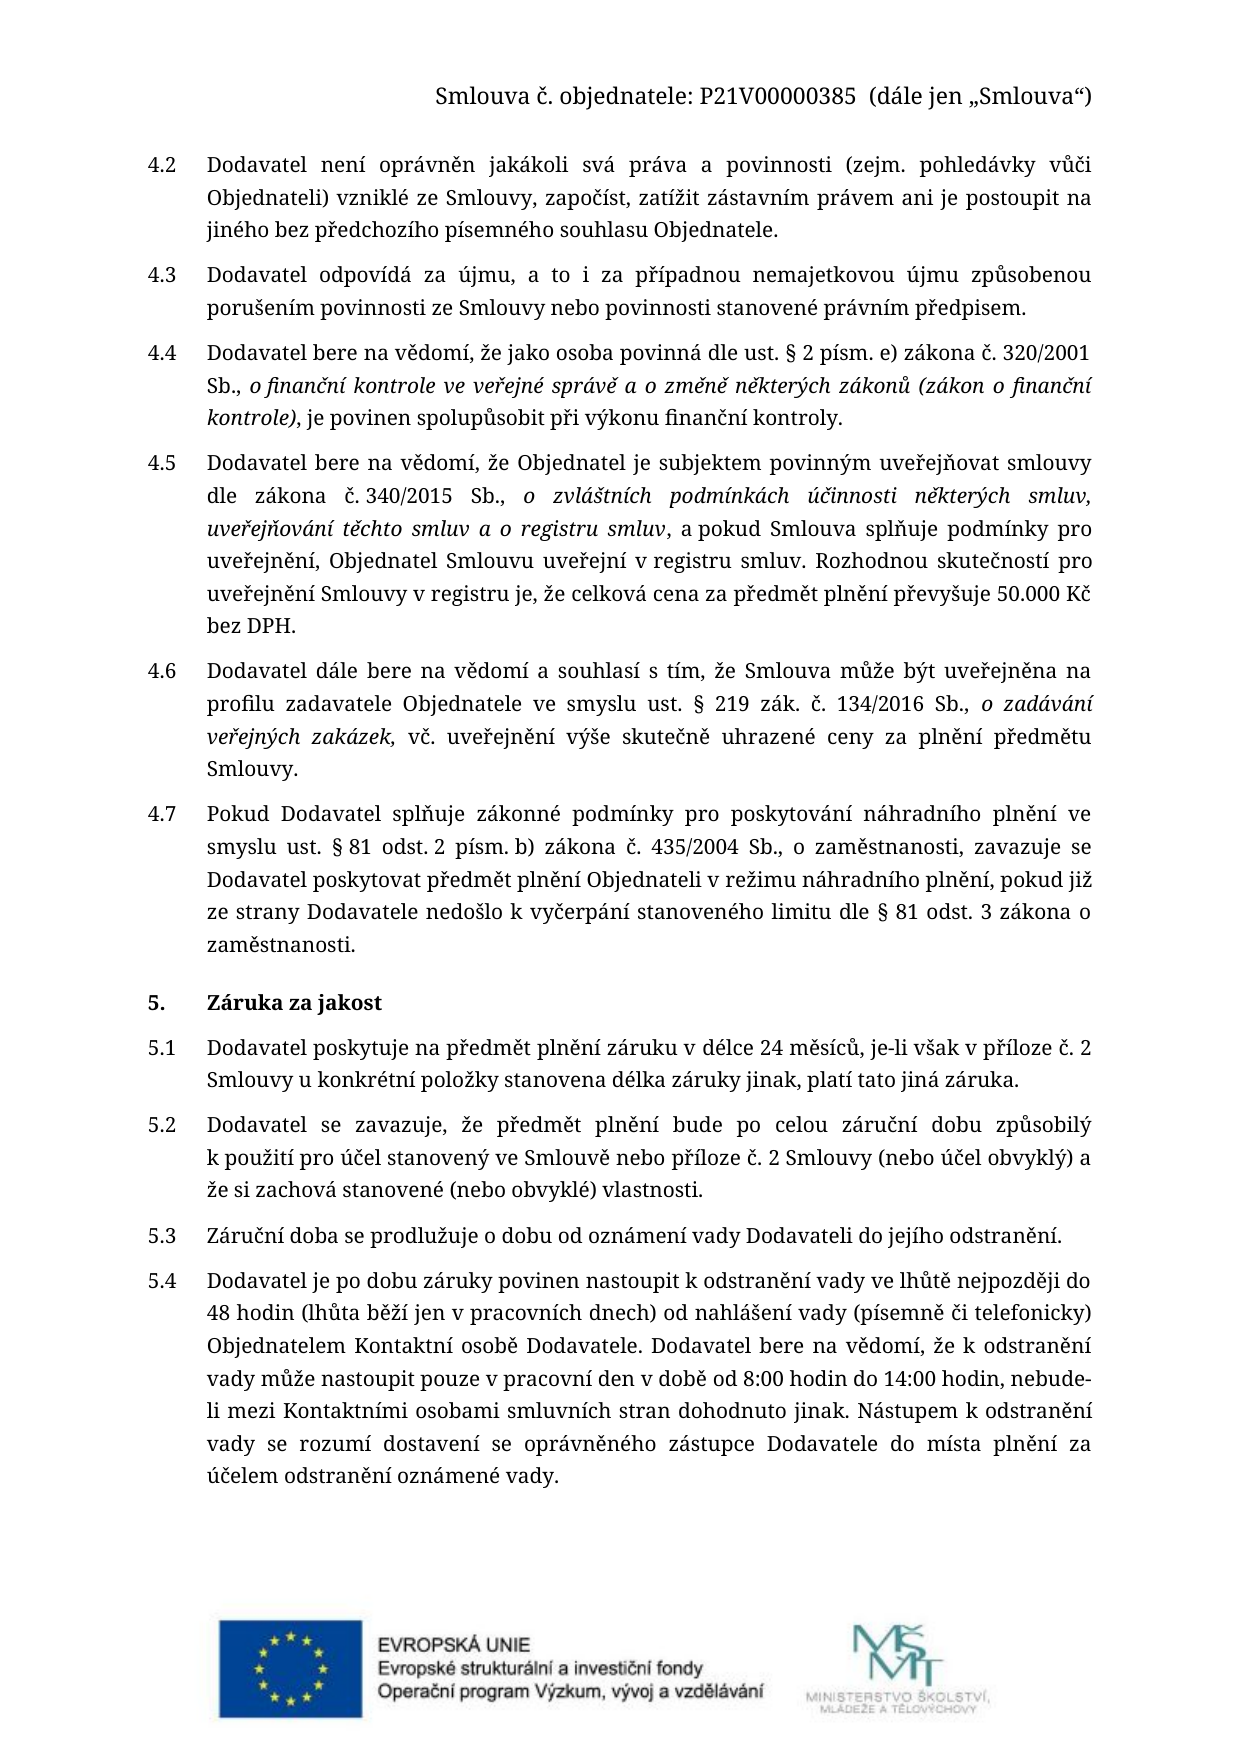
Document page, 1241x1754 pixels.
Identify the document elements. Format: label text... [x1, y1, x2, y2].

list Záruční doba se prodlužuje o dobu od oznámení vady Dodavateli do jejího odstranění. [148, 1221, 1093, 1249]
list Dodavatel bere na vědomí, že jako osoba povinná dle ust. § 2 písm. e) zákona č. 320/2001 Sb., o finanční kontrole ve veřejné správě a o změně některých zákonů (zákon o finanční kontrole), je povinen spolupůsobit při výkonu finanční kontroly. [148, 338, 1093, 432]
list Dodavatel odpovídá za újmu, a to i za případnou nemajetkovou újmu způsobenou porušením povinnosti ze Smlouvy nebo povinnosti stanovené právním předpisem. [148, 261, 1093, 322]
list Pokud Dodavatel splňuje zákonné podmínky pro poskytování náhradního plnění ve smyslu ust. § 81 odst. 2 písm. b) zákona č. 435/2004 Sb., o zaměstnanosti, zavazuje se Dodavatel poskytovat předmět plnění Objednateli v režimu náhradního plnění, pokud již ze strany Dodavatele nedošlo k vyčerpání stanoveného limitu dle § 81 odst. 3 zákona o zaměstnanosti. [148, 799, 1093, 958]
picture [147, 1572, 1068, 1754]
list Dodavatel poskytuje na předmět plnění záruku v délce 24 měsíců, je-li však v příloze č. 2 Smlouvy u konkrétní položky stanovena délka záruky jinak, platí tato jiná záruka. [148, 1033, 1093, 1094]
list Záruka za jakost [148, 988, 1093, 1016]
list Dodavatel bere na vědomí, že Objednatel je subjektem povinným uveřejňovat smlouvy dle zákona č. 340/2015 Sb., o zvláštních podmínkách účinnosti některých smluv, uveřejňování těchto smluv a o registru smluv, a pokud Smlouva splňuje podmínky pro uveřejnění, Objednatel Smlouvu uveřejní v registru smluv. Rozhodnou skutečností pro uveřejnění Smlouvy v registru je, že celková cena za předmět plnění převyšuje 50.000 Kč bez DPH. [148, 448, 1093, 640]
list Dodavatel dále bere na vědomí a souhlasí s tím, že Smlouva může být uveřejněna na profilu zadavatele Objednatele ve smyslu ust. § 219 zák. č. 134/2016 Sb., o zadávání veřejných zakázek, vč. uveřejnění výše skutečně uhrazené ceny za plnění předmětu Smlouvy. [148, 657, 1093, 783]
list Dodavatel se zavazuje, že předmět plnění bude po celou záruční dobu způsobilý k použití pro účel stanovený ve Smlouvě nebo příloze č. 2 Smlouvy (nebo účel obvyklý) a že si zachová stanovené (nebo obvyklé) vlastnosti. [148, 1110, 1093, 1204]
list Dodavatel je po dobu záruky povinen nastoupit k odstranění vady ve lhůtě nejpozději do 48 hodin (lhůta běží jen v pracovních dnech) od nahlášení vady (písemně či telefonicky) Objednatelem Kontaktní osobě Dodavatele. Dodavatel bere na vědomí, že k odstranění vady může nastoupit pouze v pracovní den v době od 8:00 hodin do 14:00 hodin, nebude-li mezi Kontaktními osobami smluvních stran dohodnuto jinak. Nástupem k odstranění vady se rozumí dostavení se oprávněného zástupce Dodavatele do místa plnění za účelem odstranění oznámené vady. [148, 1266, 1093, 1490]
list Dodavatel není oprávněn jakákoli svá práva a povinnosti (zejm. pohledávky vůči Objednateli) vzniklé ze Smlouvy, započíst, zatížit zástavním právem ani je postoupit na jiného bez předchozího písemného souhlasu Objednatele. [148, 150, 1093, 244]
